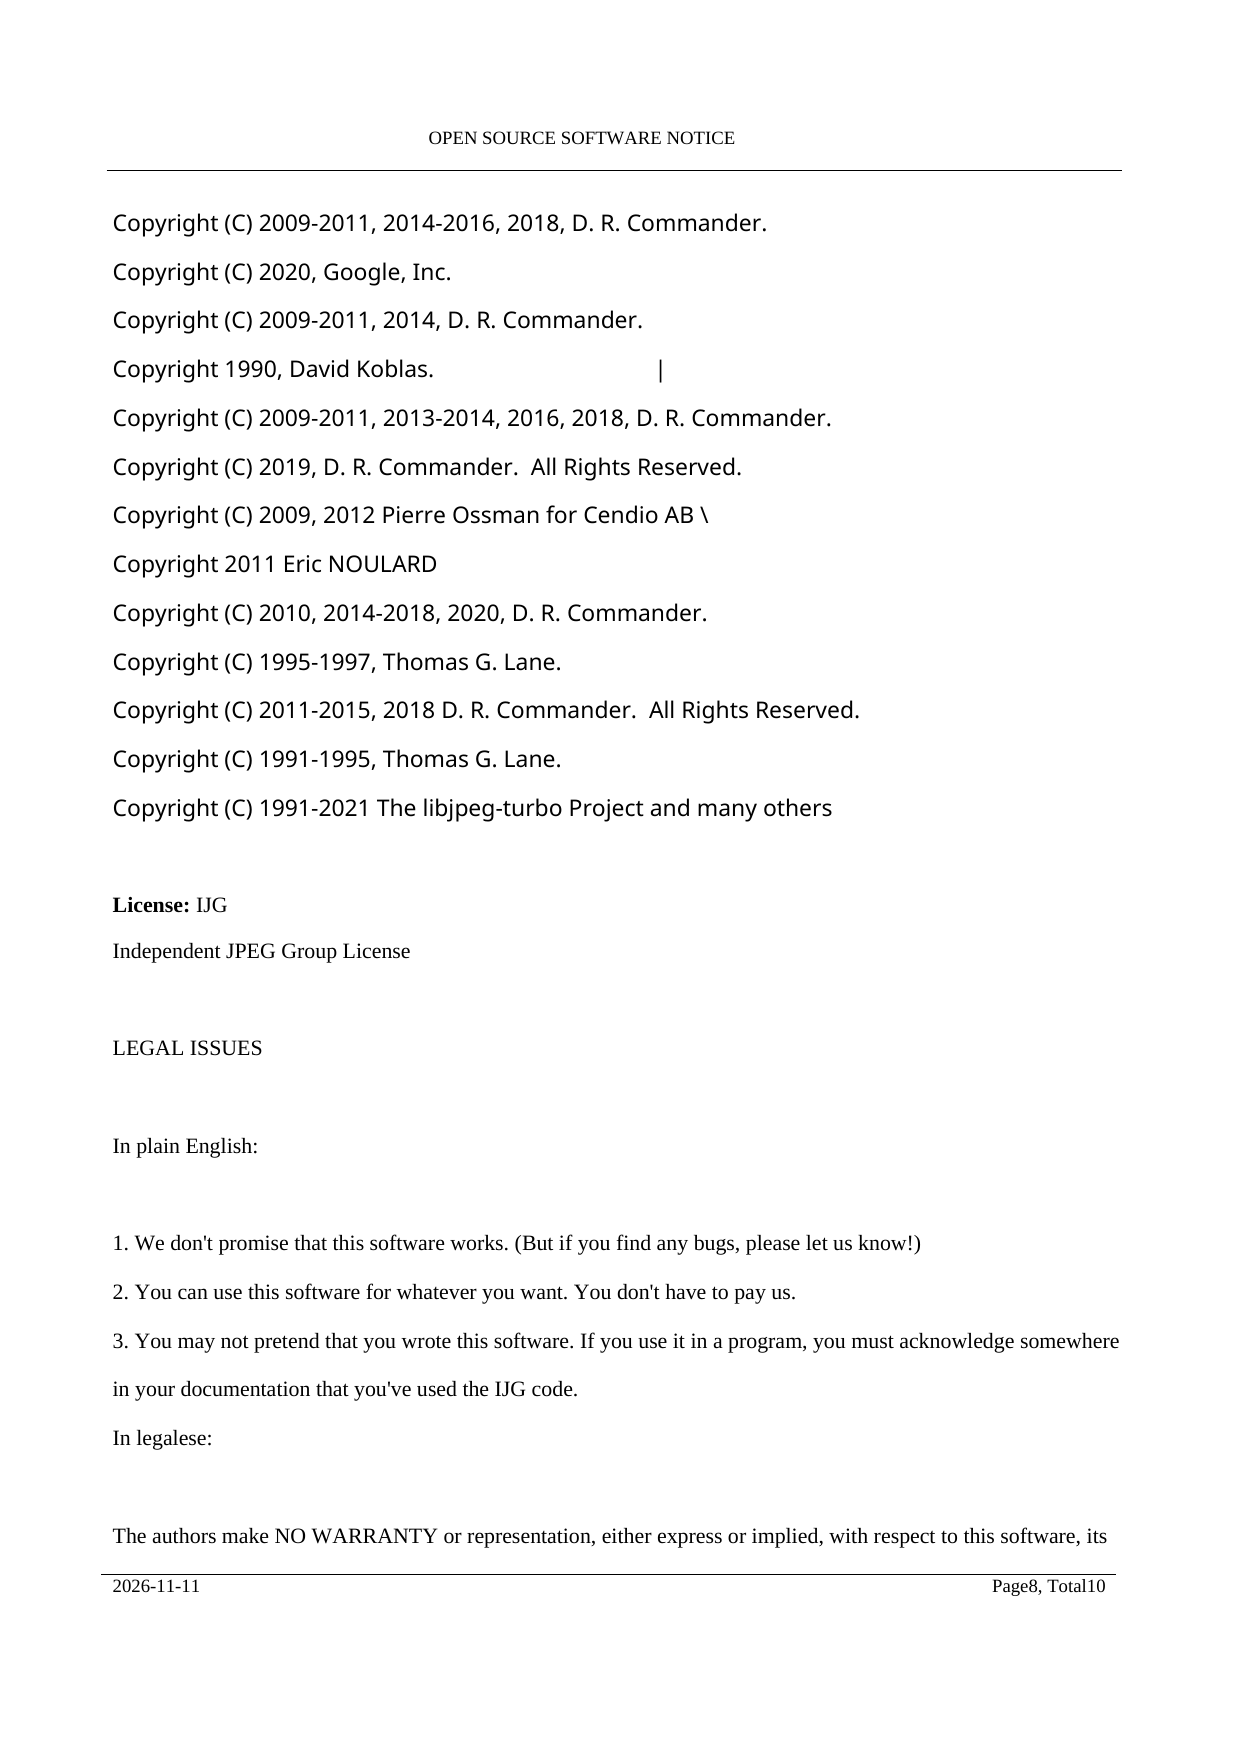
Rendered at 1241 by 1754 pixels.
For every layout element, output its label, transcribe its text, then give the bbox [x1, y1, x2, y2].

text License: IJG [112, 889, 1128, 921]
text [112, 206, 1128, 873]
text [112, 934, 1128, 1551]
